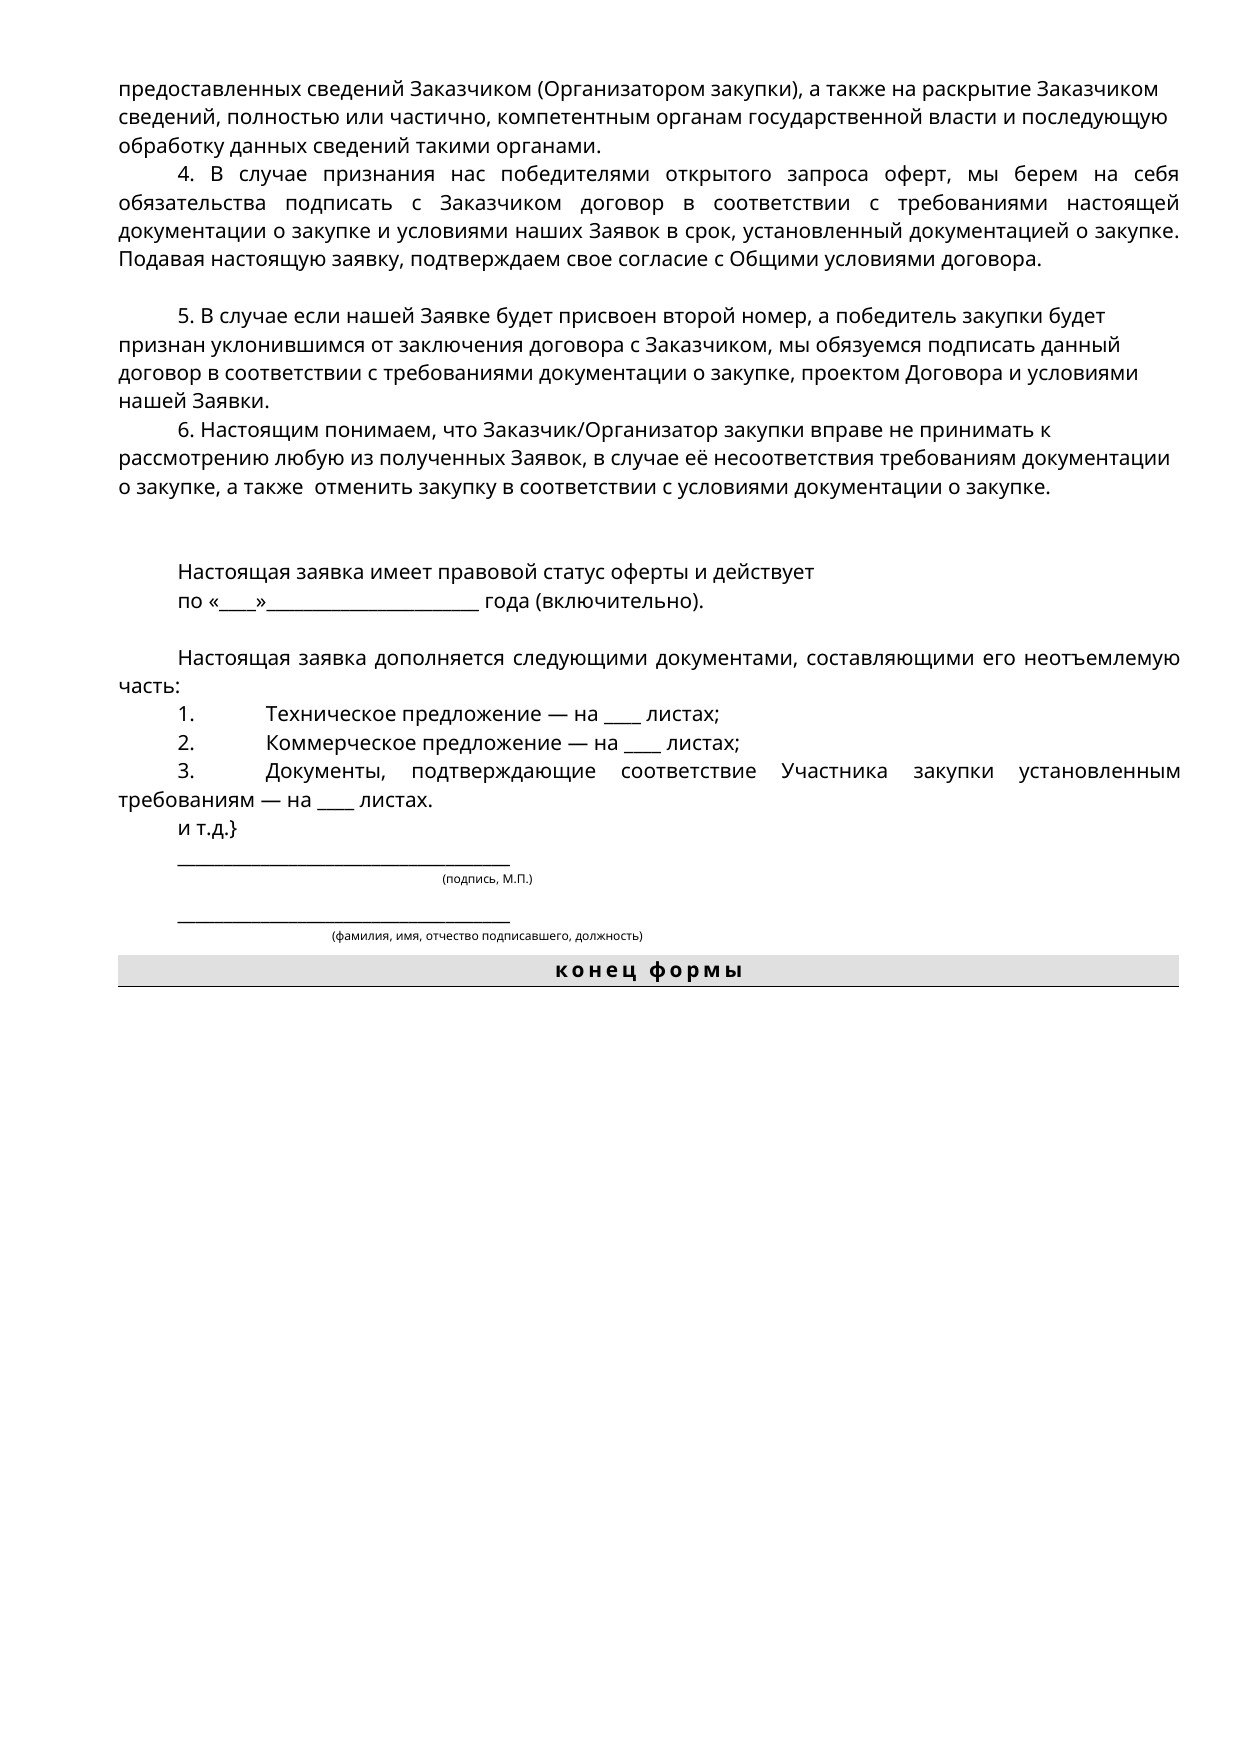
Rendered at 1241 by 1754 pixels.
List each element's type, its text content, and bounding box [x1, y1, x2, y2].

text 4. В случае признания нас победителями открытого запроса оферт, мы берем на себя обязательства подписать с Заказчиком договор в соответствии с требованиями настоящей документации о закупке и условиями наших Заявок в срок, установленный документацией о закупке. Подавая настоящую заявку, подтверждаем свое согласие с Общими условиями договора. [118, 159, 1181, 273]
text 3. Документы, подтверждающие соответствие Участника закупки установленным требованиям — на ____ листах. [118, 756, 1181, 813]
text конец формы [118, 955, 1179, 986]
text по «____»_______________________ года (включительно). [118, 586, 1181, 614]
text Настоящая заявка имеет правовой статус оферты и действует [118, 557, 1181, 586]
text ____________________________________ [118, 842, 1181, 870]
text 5. В случае если нашей Заявке будет присвоен второй номер, а победитель закупки будет признан уклонившимся от заключения договора с Заказчиком, мы обязуемся подписать данный договор в соответствии с требованиями документации о закупке, проектом Договора и условиями нашей Заявки. [118, 301, 1181, 415]
text (подпись, М.П.) [118, 870, 797, 898]
text ____________________________________ [118, 898, 1181, 927]
text Настоящая заявка дополняется следующими документами, составляющими его неотъемлемую часть: [118, 643, 1181, 699]
text 2. Коммерческое предложение — на ____ листах; [118, 728, 1181, 756]
text (фамилия, имя, отчество подписавшего, должность) [118, 927, 797, 955]
text 6. Настоящим понимаем, что Заказчик/Организатор закупки вправе не принимать к рассмотрению любую из полученных Заявок, в случае её несоответствия требованиям документации о закупке, а также отменить закупку в соответствии с условиями документации о закупке. [118, 415, 1181, 500]
text и т.д.} [118, 813, 1181, 842]
text 1. Техническое предложение — на ____ листах; [118, 699, 1181, 728]
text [118, 74, 1181, 159]
